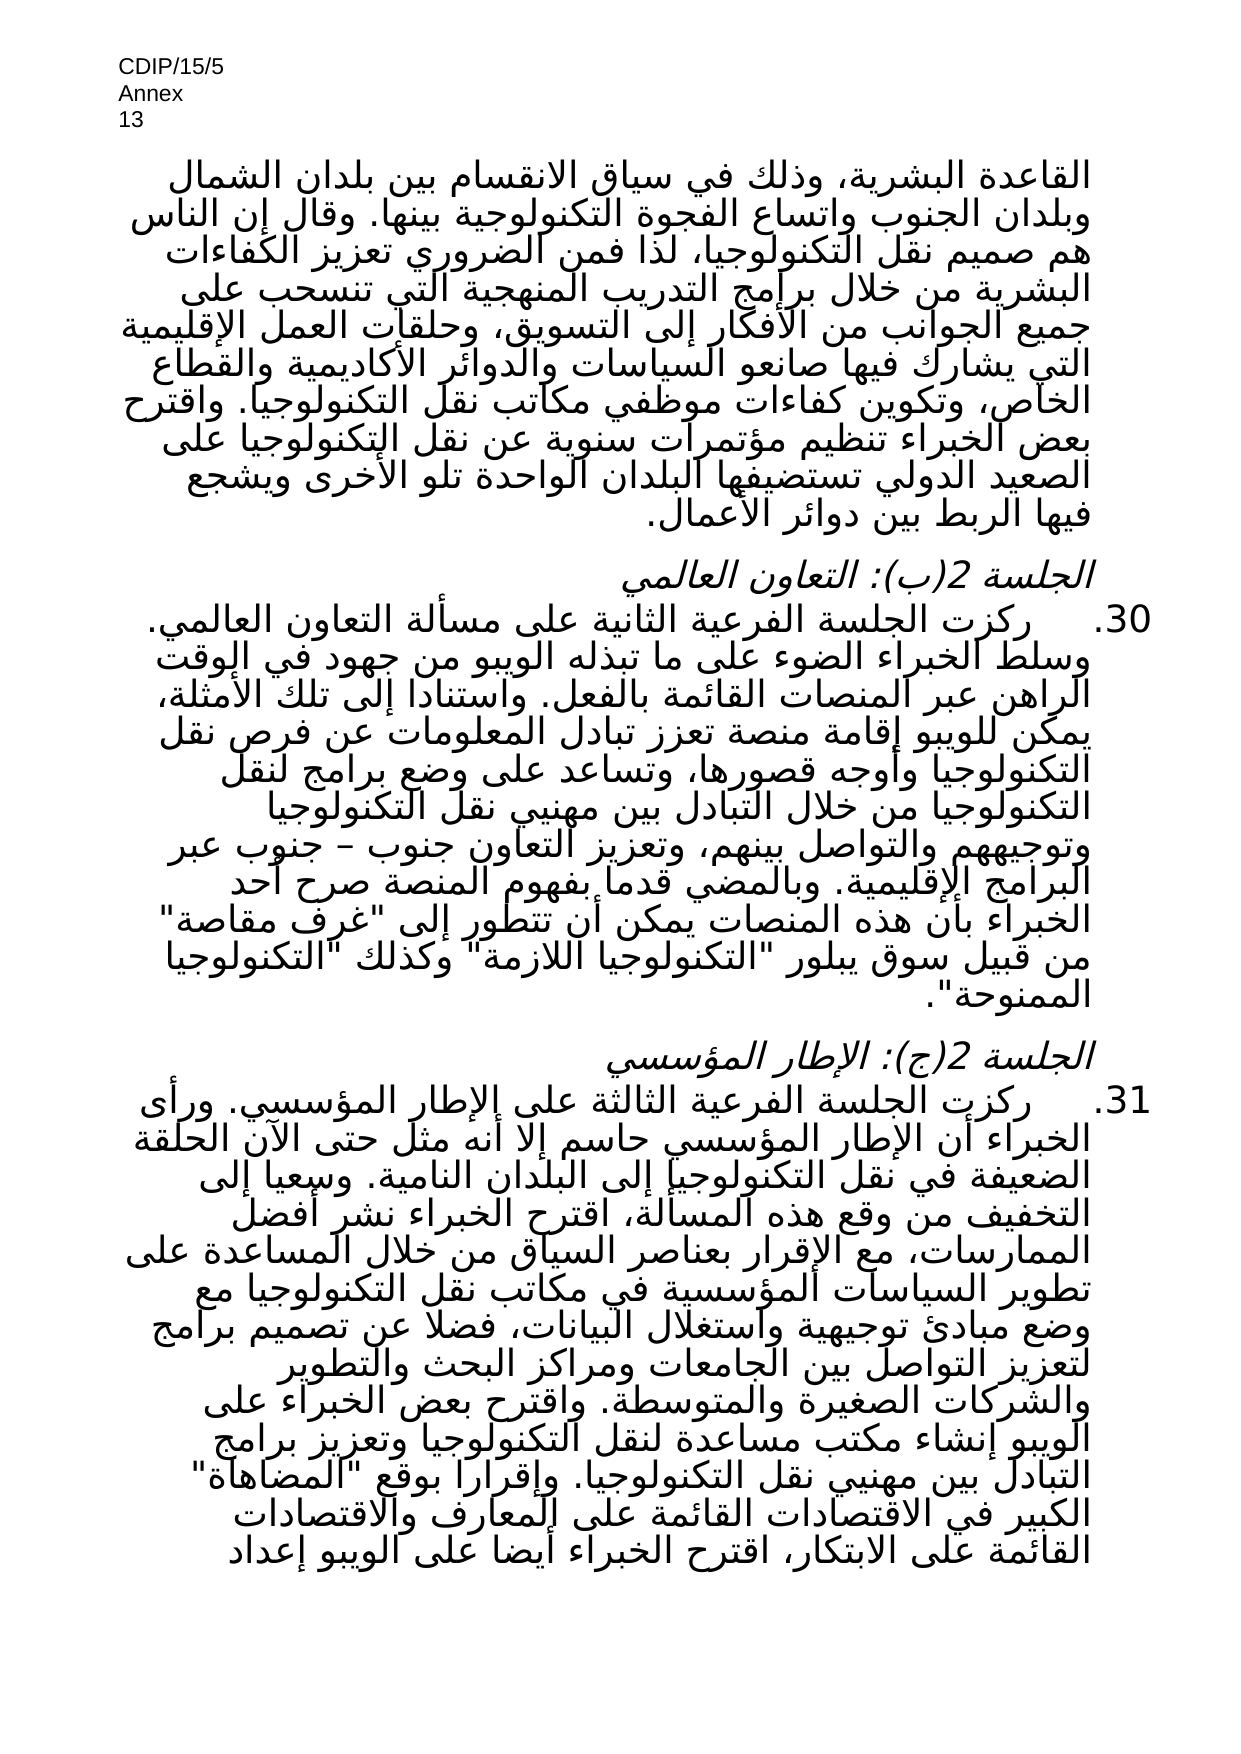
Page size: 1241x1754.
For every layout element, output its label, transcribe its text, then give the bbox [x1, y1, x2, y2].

list ركزت الجلسة الفرعية الثانية على مسألة التعاون العالمي. وسلط الخبراء الضوء على ما تبذله الويبو من جهود في الوقت الراهن عبر المنصات القائمة بالفعل. واستنادا إلى تلك الأمثلة، يمكن للويبو إقامة منصة تعزز تبادل المعلومات عن فرص نقل التكنولوجيا وأوجه قصورها، وتساعد على وضع برامج لنقل التكنولوجيا من خلال التبادل بين مهنيي نقل التكنولوجيا وتوجيههم والتواصل بينهم، وتعزيز التعاون جنوب – جنوب عبر البرامج الإقليمية. وبالمضي قدما بفهوم المنصة صرح أحد الخبراء بأن هذه المنصات يمكن أن تتطور إلى "غرف مقاصة" من قبيل سوق يبلور "التكنولوجيا اللازمة" وكذلك "التكنولوجيا الممنوحة". [118, 602, 1092, 1015]
subtitle الجلسة 2(ج): الإطار المؤسسي [118, 1040, 1092, 1077]
subtitle الجلسة 2(ب): التعاون العالمي [118, 558, 1092, 596]
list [118, 158, 1092, 533]
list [118, 1083, 1092, 1571]
